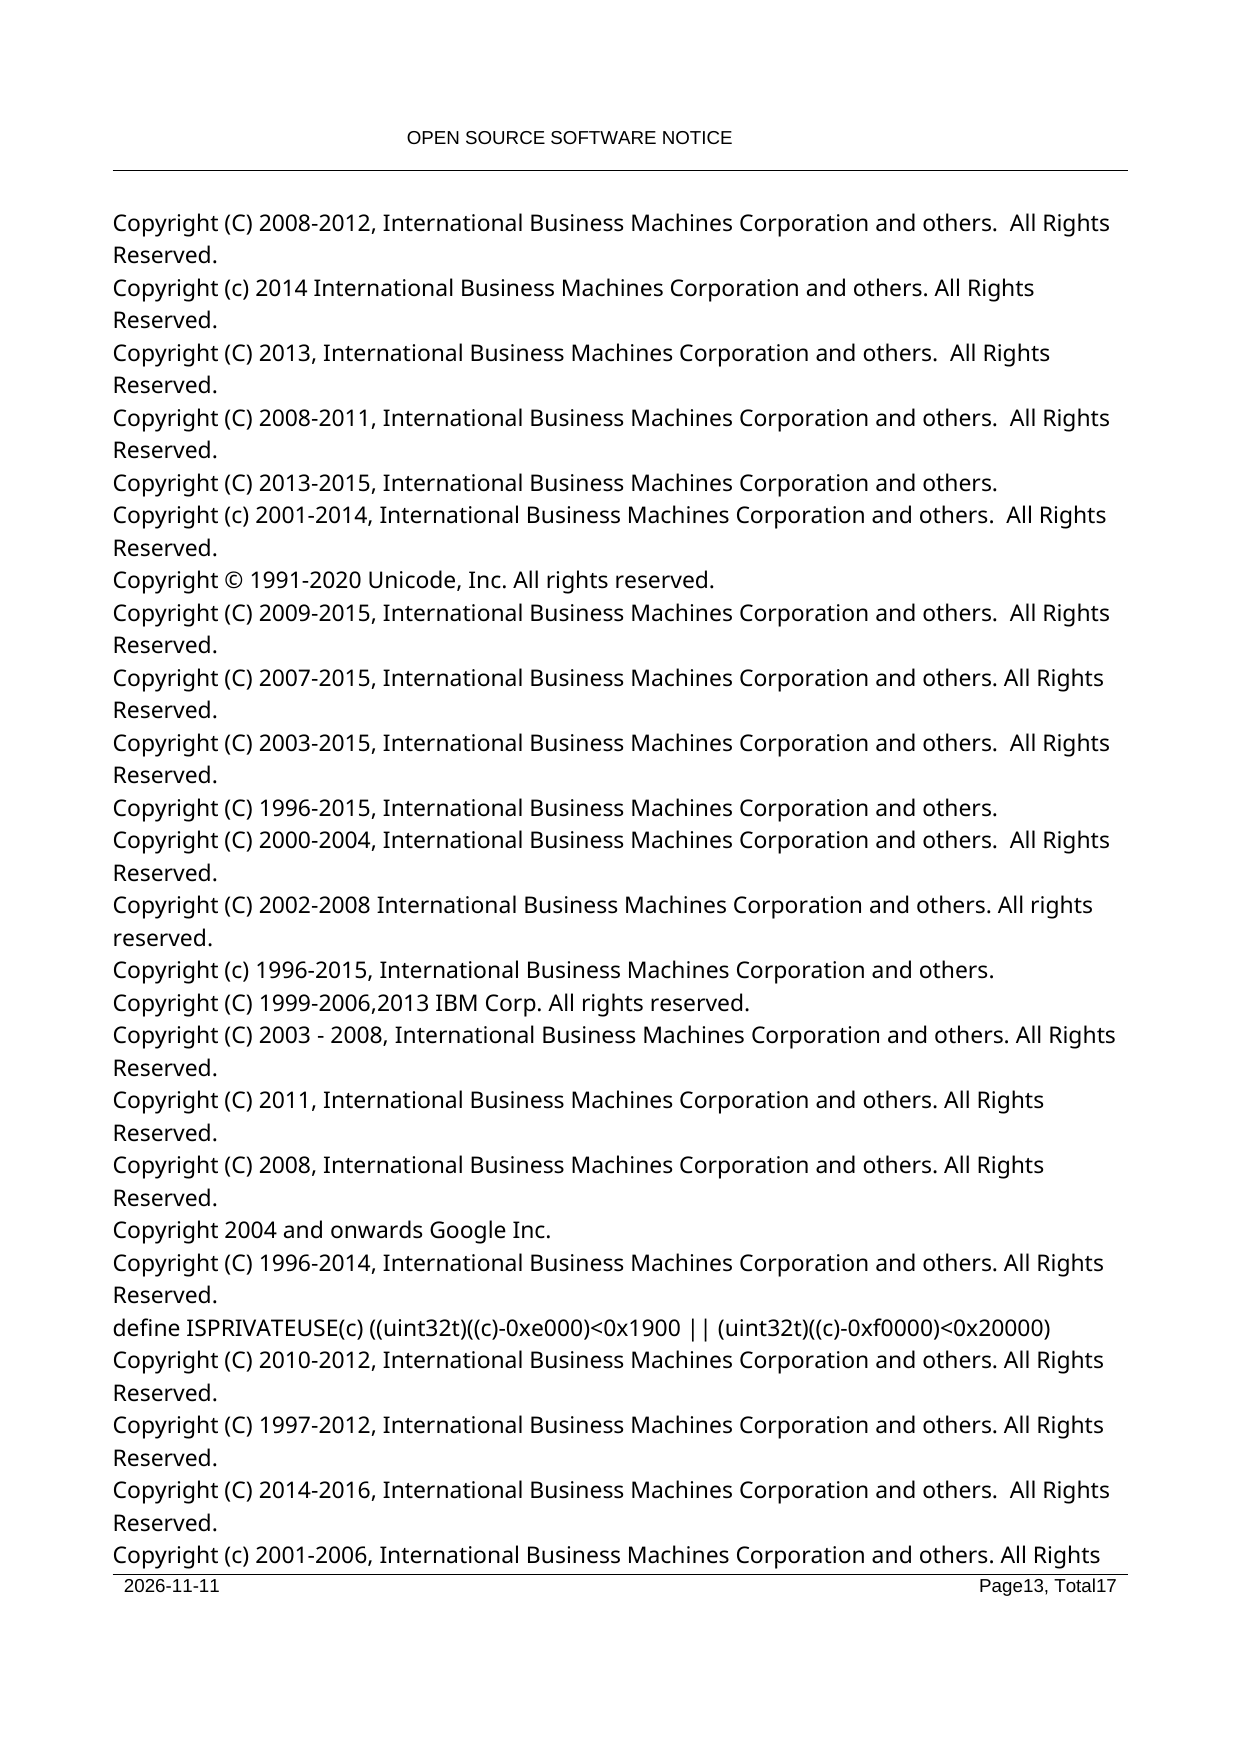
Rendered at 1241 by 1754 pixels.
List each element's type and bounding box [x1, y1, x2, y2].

text [112, 206, 1128, 1571]
